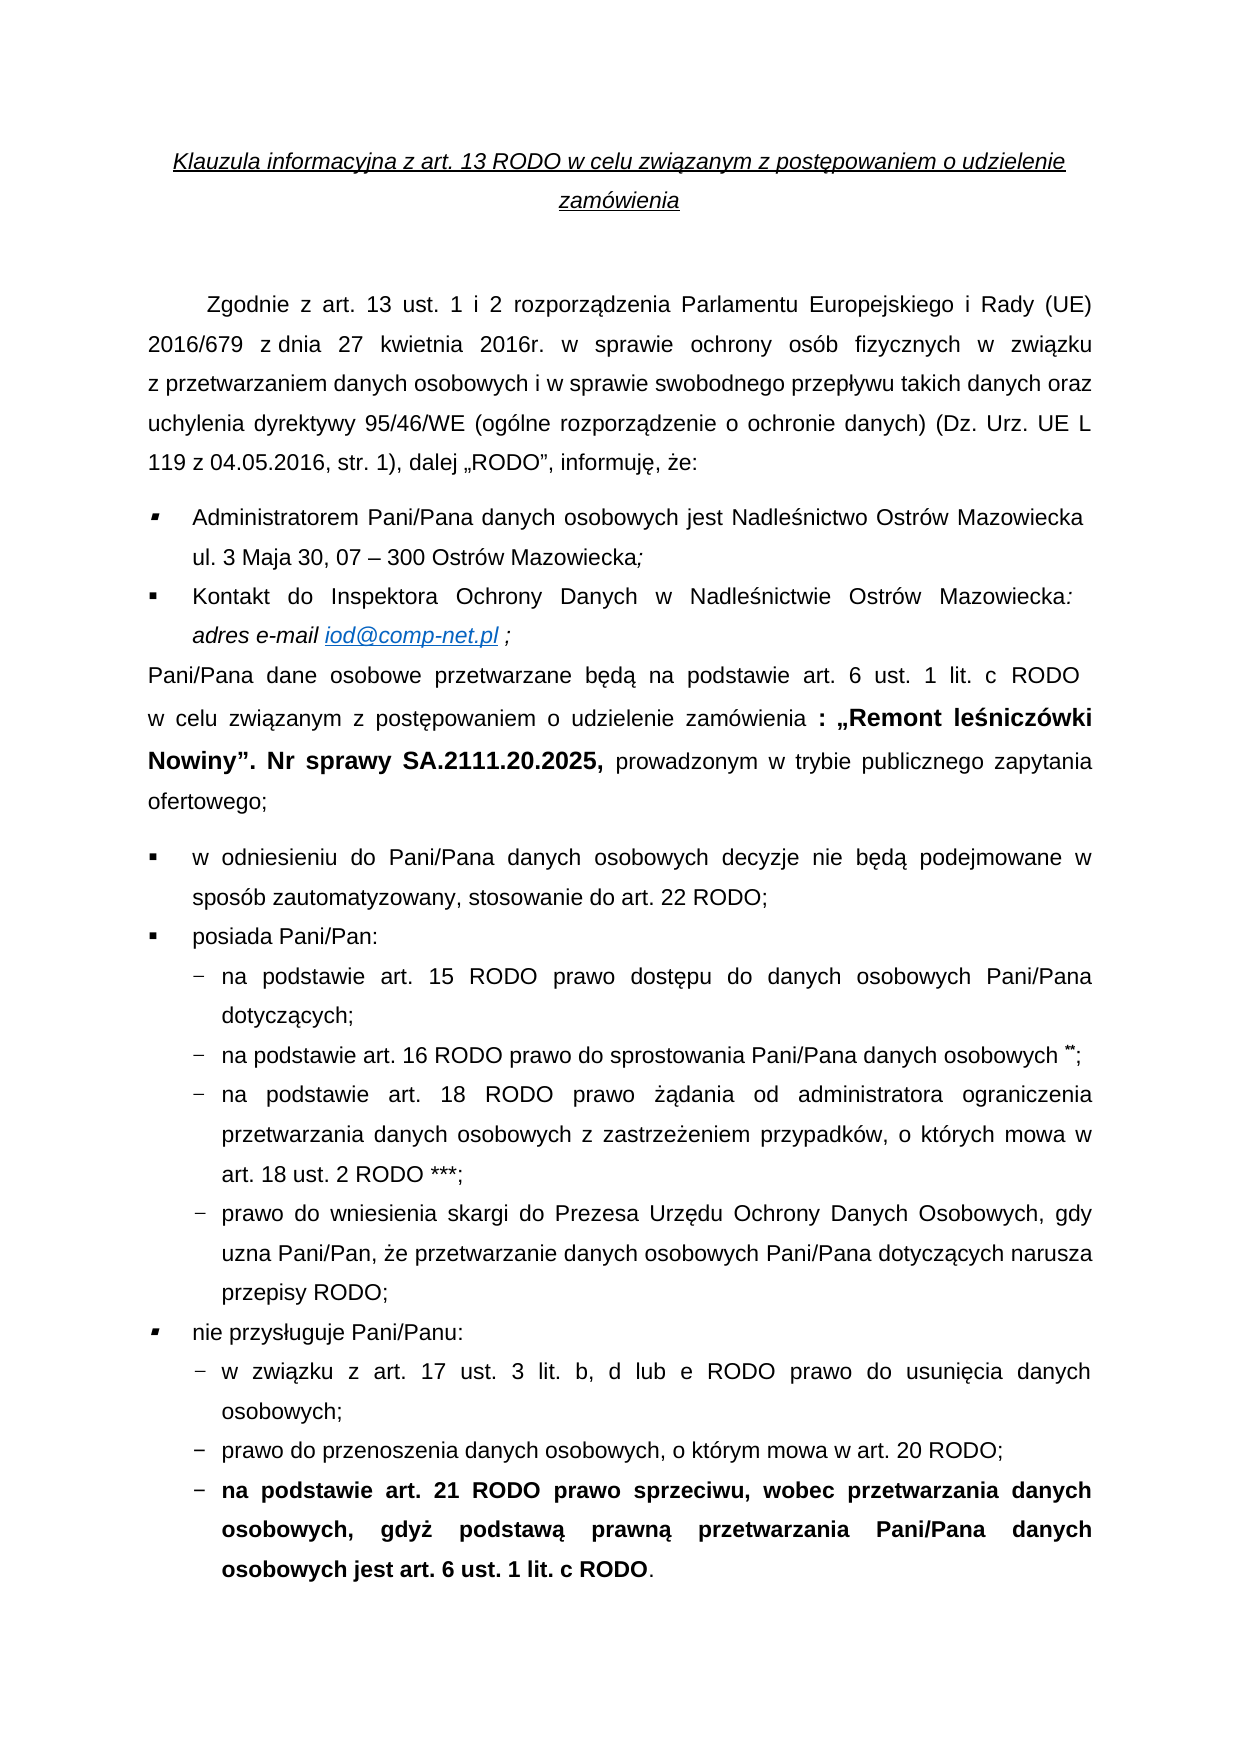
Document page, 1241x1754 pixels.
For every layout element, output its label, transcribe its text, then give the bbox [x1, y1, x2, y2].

list Kontakt do Inspektora Ochrony Danych w Nadleśnictwie Ostrów Mazowiecka: adres e-mail iod@comp-net.pl ; [148, 583, 1093, 649]
text Zgodnie z art. 13 ust. 1 i 2 rozporządzenia Parlamentu Europejskiego i Rady (UE) 2016/679 z dnia 27 kwietnia 2016r. w sprawie ochrony osób fizycznych w związku z przetwarzaniem danych osobowych i w sprawie swobodnego przepływu takich danych oraz uchylenia dyrektywy 95/46/WE (ogólne rozporządzenie o ochronie danych) (Dz. Urz. UE L 119 z 04.05.2016, str. 1), dalej „RODO”, informuję, że: [148, 291, 1093, 475]
list w odniesieniu do Pani/Pana danych osobowych decyzje nie będą podejmowane w sposób zautomatyzowany, stosowanie do art. 22 RODO; [148, 844, 1093, 910]
list na podstawie art. 15 RODO prawo dostępu do danych osobowych Pani/Pana dotyczących; [192, 963, 1093, 1029]
list na podstawie art. 18 RODO prawo żądania od administratora ograniczenia przetwarzania danych osobowych z zastrzeżeniem przypadków, o których mowa w art. 18 ust. 2 RODO ***; [192, 1081, 1093, 1187]
list posiada Pani/Pan: [148, 923, 1093, 949]
list na podstawie art. 16 RODO prawo do sprostowania Pani/Pana danych osobowych **; [192, 1042, 1093, 1068]
list prawo do przenoszenia danych osobowych, o którym mowa w art. 20 RODO; [192, 1437, 1093, 1463]
list nie przysługuje Pani/Panu: [148, 1318, 1093, 1345]
list prawo do wniesienia skargi do Prezesa Urzędu Ochrony Danych Osobowych, gdy uzna Pani/Pan, że przetwarzanie danych osobowych Pani/Pana dotyczących narusza przepisy RODO; [192, 1200, 1093, 1305]
text Pani/Pana dane osobowe przetwarzane będą na podstawie art. 6 ust. 1 lit. c RODO w celu związanym z postępowaniem o udzielenie zamówienia : „Remont leśniczówki Nowiny”. Nr sprawy SA.2111.20.2025, prowadzonym w trybie publicznego zapytania ofertowego; [148, 662, 1093, 814]
list na podstawie art. 21 RODO prawo sprzeciwu, wobec przetwarzania danych osobowych, gdyż podstawą prawną przetwarzania Pani/Pana danych osobowych jest art. 6 ust. 1 lit. c RODO. [192, 1477, 1093, 1582]
list w związku z art. 17 ust. 3 lit. b, d lub e RODO prawo do usunięcia danych osobowych; [192, 1358, 1093, 1424]
text Klauzula informacyjna z art. 13 RODO w celu związanym z postępowaniem o udzielenie zamówienia [148, 148, 1093, 213]
list Administratorem Pani/Pana danych osobowych jest Nadleśnictwo Ostrów Mazowiecka ul. 3 Maja 30, 07 – 300 Ostrów Mazowiecka; [148, 504, 1093, 570]
